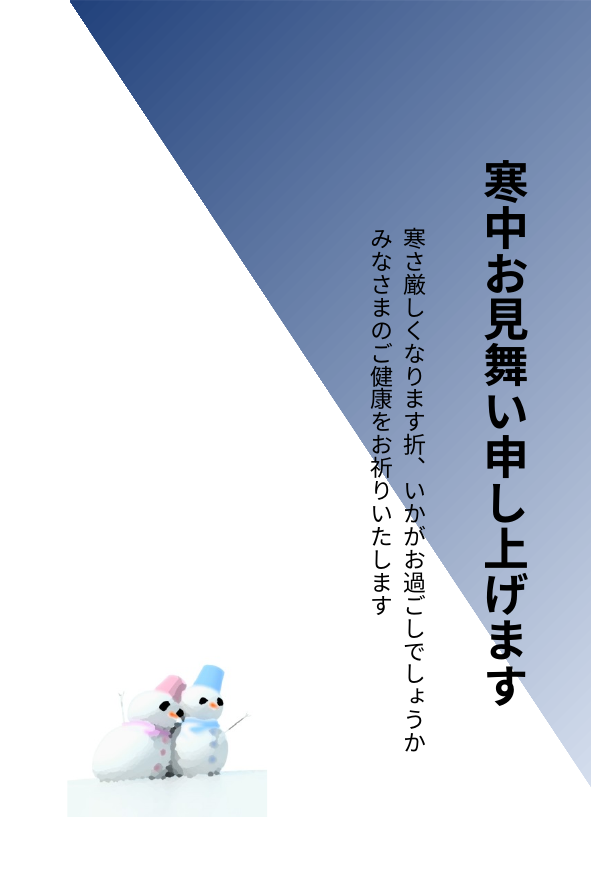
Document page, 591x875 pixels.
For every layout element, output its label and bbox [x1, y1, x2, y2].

picture [67, 635, 268, 817]
